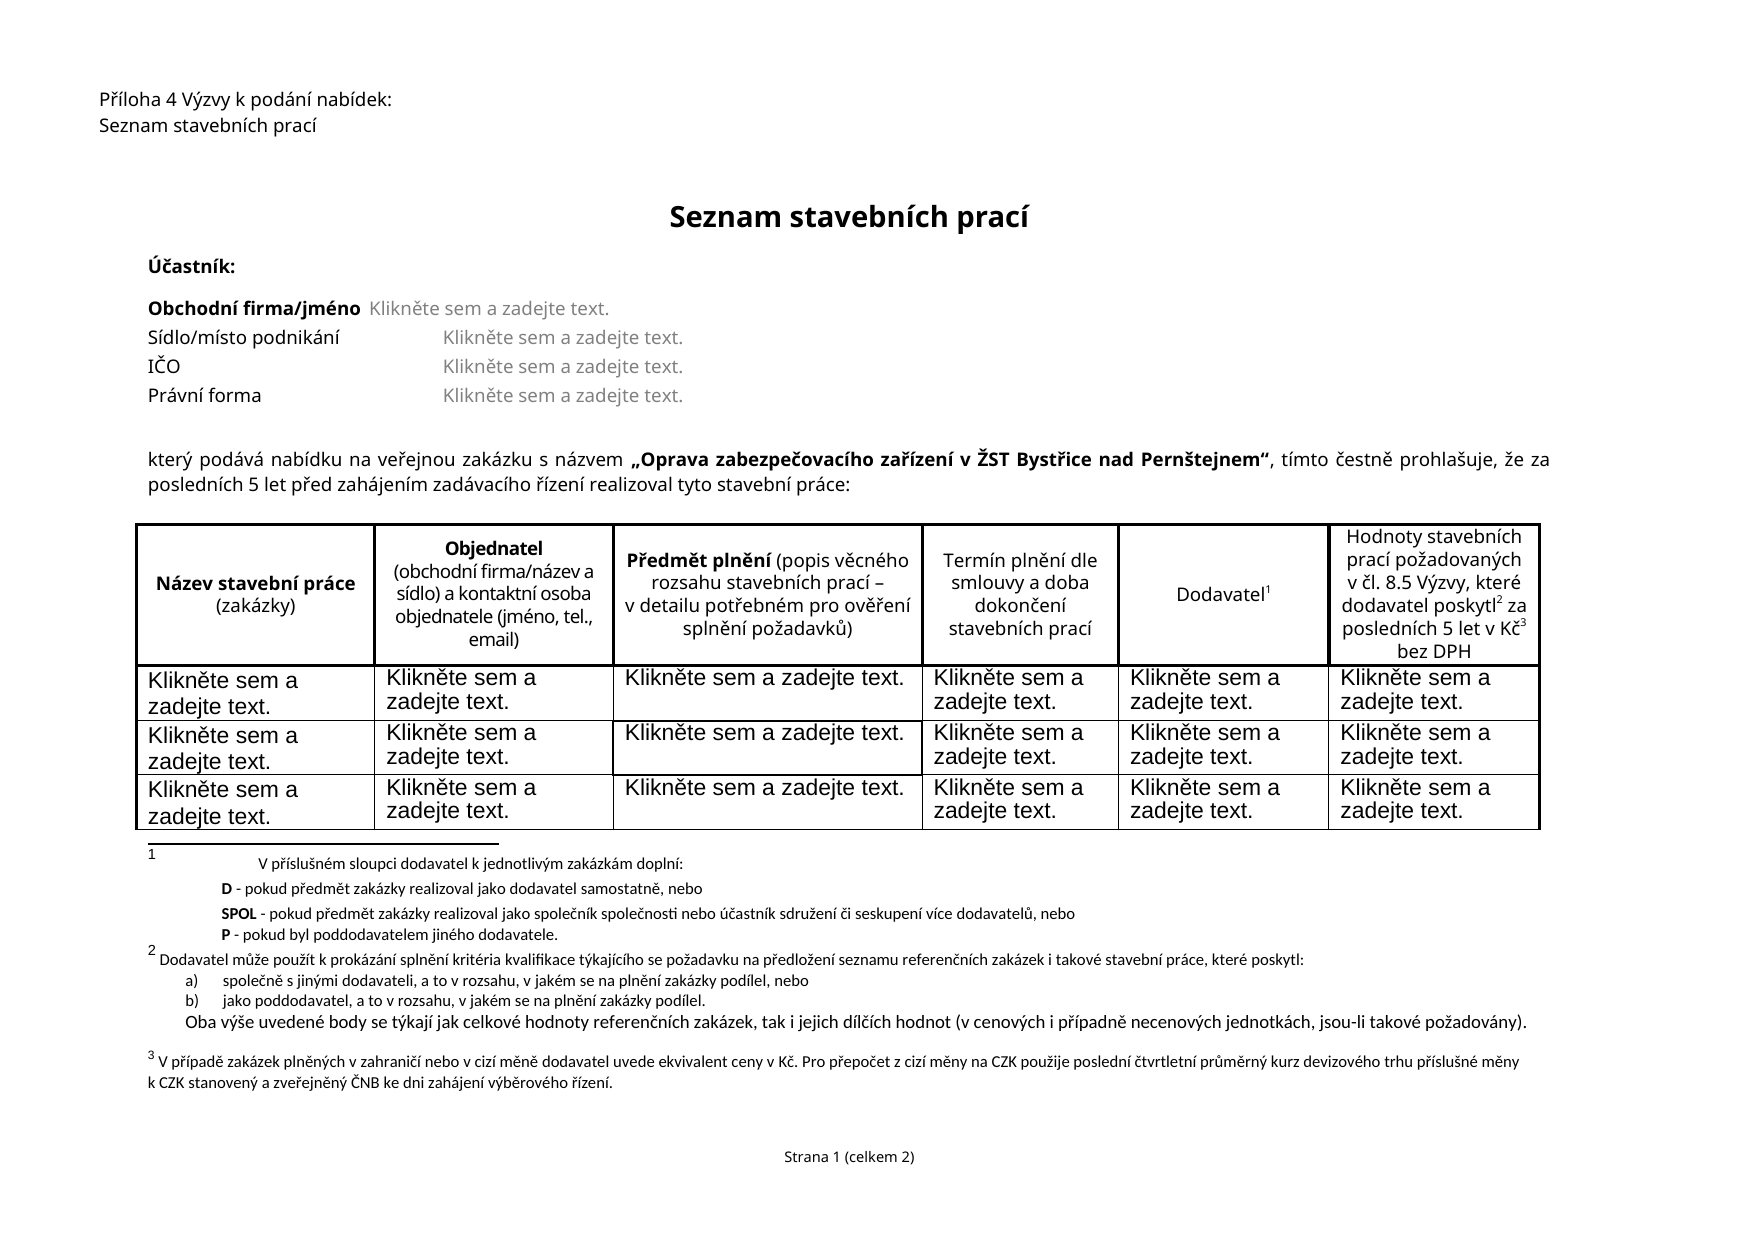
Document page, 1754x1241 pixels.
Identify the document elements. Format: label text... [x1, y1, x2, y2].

table_header Dodavatel [1120, 526, 1327, 664]
table_header Předmět plnění (popis věcného rozsahu stavebních prací – v detailu potřebném pro ověření splnění požadavků) [615, 526, 921, 664]
text Účastník: [148, 249, 1551, 279]
text který podává nabídku na veřejnou zakázku s názvem „Oprava zabezpečovacího zařízení v ŽST Bystřice nad Pernštejnem“, tímto čestně prohlašuje, že za posledních 5 let před zahájením zadávacího řízení realizoval tyto stavební práce: [148, 446, 1551, 497]
table_header Objednatel (obchodní firma/název a sídlo) a kontaktní osoba objednatele (jméno, tel., email) [376, 526, 612, 664]
text Sídlo/místo podnikání [148, 321, 1551, 350]
text IČO [148, 350, 1551, 379]
title Seznam stavebních prací [148, 196, 1551, 236]
table_header Hodnoty stavebních prací požadovaných v čl. 8.5 Výzvy, které dodavatel poskytl za posledních 5 let v Kč bez DPH [1331, 526, 1538, 664]
table_header Název stavební práce (zakázky) [138, 526, 373, 664]
text Právní forma [148, 379, 1551, 408]
table_header Termín plnění dle smlouvy a doba dokončení stavebních prací [924, 526, 1117, 664]
text Obchodní firma/jméno [148, 292, 1551, 321]
